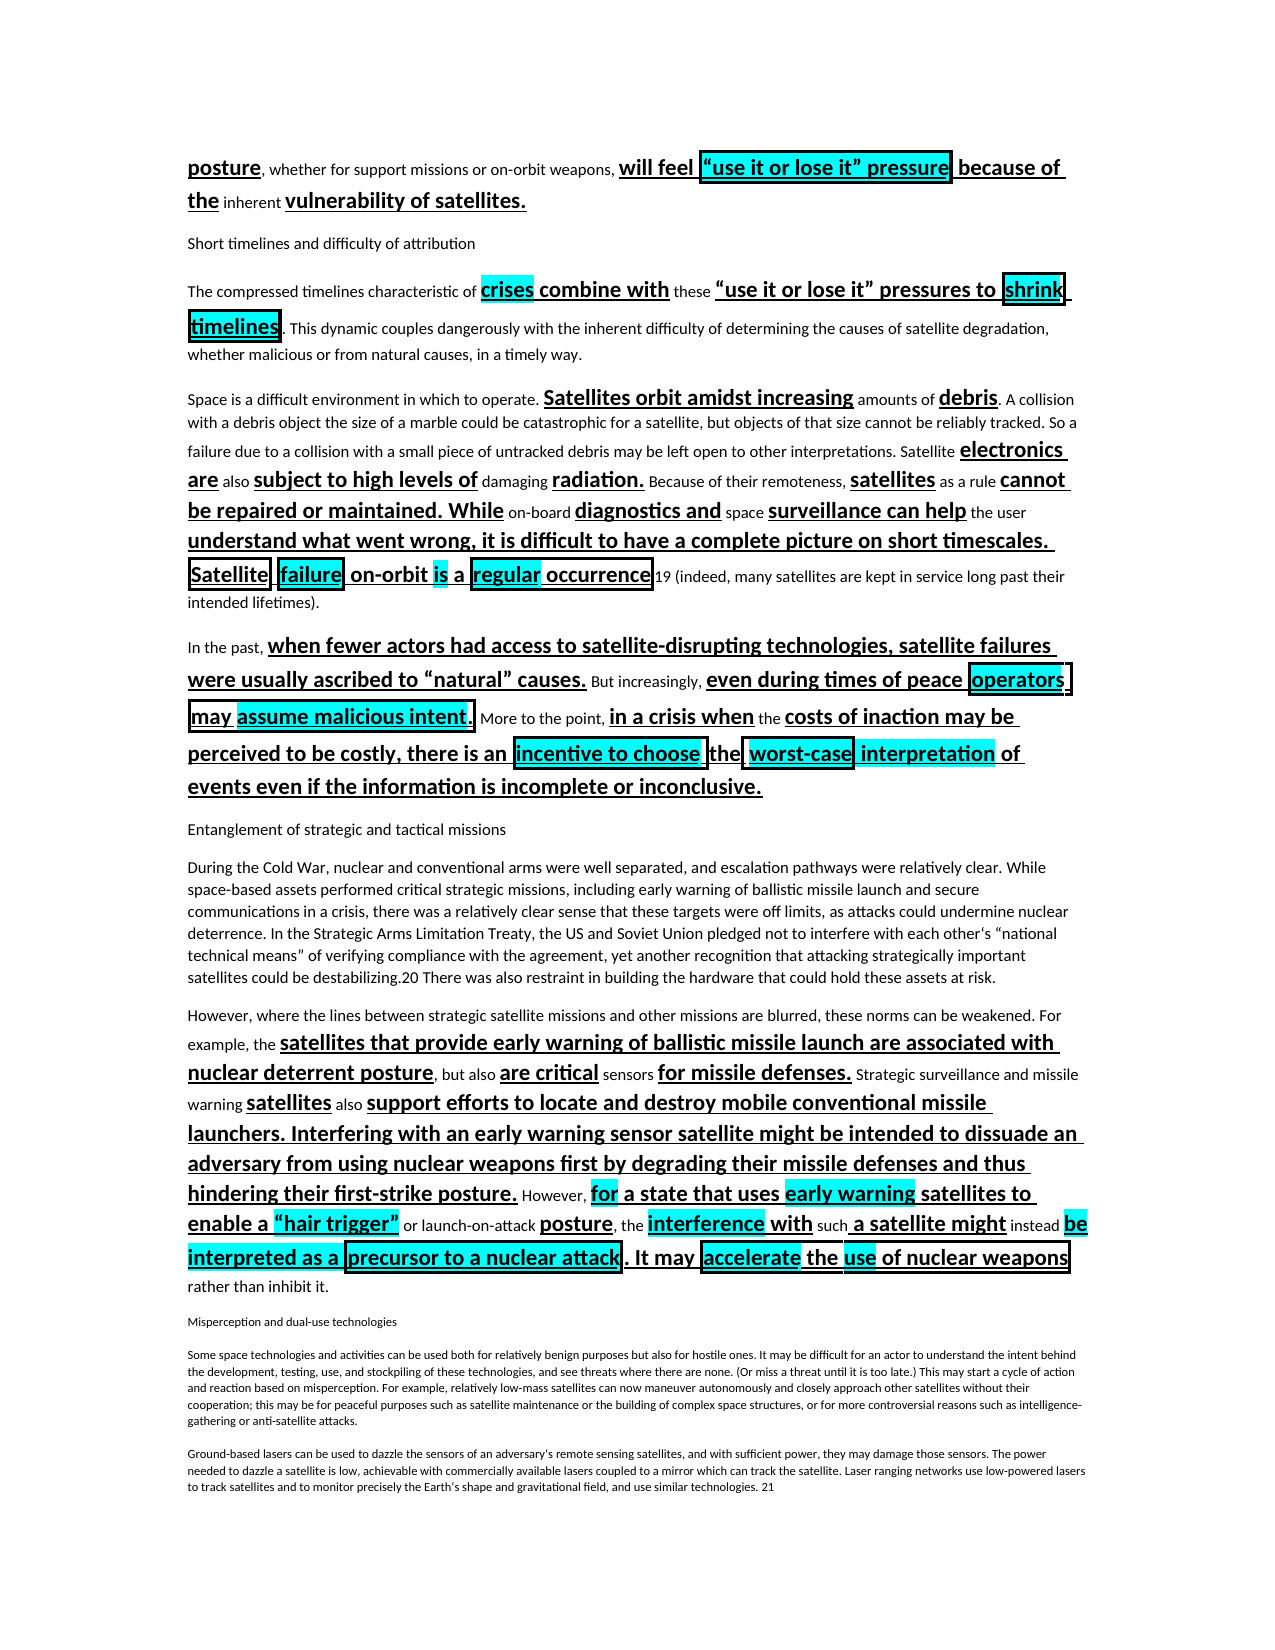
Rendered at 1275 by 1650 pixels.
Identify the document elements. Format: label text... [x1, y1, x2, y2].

text During the Cold War, nuclear and conventional arms were well separated, and escalation pathways were relatively clear. While space-based assets performed critical strategic missions, including early warning of ballistic missile launch and secure communications in a crisis, there was a relatively clear sense that these targets were off limits, as attacks could undermine nuclear deterrence. In the Strategic Arms Limitation Treaty, the US and Soviet Union pledged not to interfere with each other‘s “national technical means” of verifying compliance with the agreement, yet another recognition that attacking strategically important satellites could be destabilizing.20 There was also restraint in building the hardware that could hold these assets at risk. [187, 858, 1087, 987]
text However, where the lines between strategic satellite missions and other missions are blurred, these norms can be weakened. For example, the satellites that provide early warning of ballistic missile launch are associated with nuclear deterrent posture, but also are critical sensors for missile defenses. Strategic surveillance and missile warning satellites also support efforts to locate and destroy mobile conventional missile launchers. Interfering with an early warning sensor satellite might be intended to dissuade an adversary from using nuclear weapons first by degrading their missile defenses and thus hindering their first-strike posture. However, for a state that uses early warning satellites to enable a “hair trigger” or launch-on-attack posture, the interference with such a satellite might instead be interpreted as a precursor to a nuclear attack. It may accelerate the use of nuclear weapons rather than inhibit it. [187, 1006, 1087, 1296]
text Space is a difficult environment in which to operate. Satellites orbit amidst increasing amounts of debris. A collision with a debris object the size of a marble could be catastrophic for a satellite, but objects of that size cannot be reliably tracked. So a failure due to a collision with a small piece of untracked debris may be left open to other interpretations. Satellite electronics are also subject to high levels of damaging radiation. Because of their remoteness, satellites as a rule cannot be repaired or maintained. While on-board diagnostics and space surveillance can help the user understand what went wrong, it is difficult to have a complete picture on short timescales. Satellite failure on-orbit is a regular occurrence19 (indeed, many satellites are kept in service long past their intended lifetimes). [187, 383, 1087, 613]
text Ground-based lasers can be used to dazzle the sensors of an adversary‘s remote sensing satellites, and with sufficient power, they may damage those sensors. The power needed to dazzle a satellite is low, achievable with commercially available lasers coupled to a mirror which can track the satellite. Laser ranging networks use low-powered lasers to track satellites and to monitor precisely the Earth‘s shape and gravitational field, and use similar technologies. 21 [187, 1446, 1087, 1495]
text Short timelines and difficulty of attribution [187, 233, 1087, 254]
text Misperception and dual-use technologies [187, 1314, 1087, 1330]
text In the past, when fewer actors had access to satellite-disrupting technologies, satellite failures were usually ascribed to “natural” causes. But increasingly, even during times of peace operators may assume malicious intent. More to the point, in a crisis when the costs of inaction may be perceived to be costly, there is an incentive to choose the worst-case interpretation of events even if the information is incomplete or inconclusive. [187, 631, 1087, 800]
text Some space technologies and activities can be used both for relatively benign purposes but also for hostile ones. It may be difficult for an actor to understand the intent behind the development, testing, use, and stockpiling of these technologies, and see threats where there are none. (Or miss a threat until it is too late.) This may start a cycle of action and reaction based on misperception. For example, relatively low-mass satellites can now maneuver autonomously and closely approach other satellites without their cooperation; this may be for peaceful purposes such as satellite maintenance or the building of complex space structures, or for more controversial reasons such as intelligence-gathering or anti-satellite attacks. [187, 1347, 1087, 1429]
text The compressed timelines characteristic of crises combine with these “use it or lose it” pressures to shrink timelines. This dynamic couples dangerously with the inherent difficulty of determining the causes of satellite degradation, whether malicious or from natural causes, in a timely way. [187, 272, 1087, 365]
text Entanglement of strategic and tactical missions [187, 819, 1087, 839]
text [187, 150, 1087, 214]
